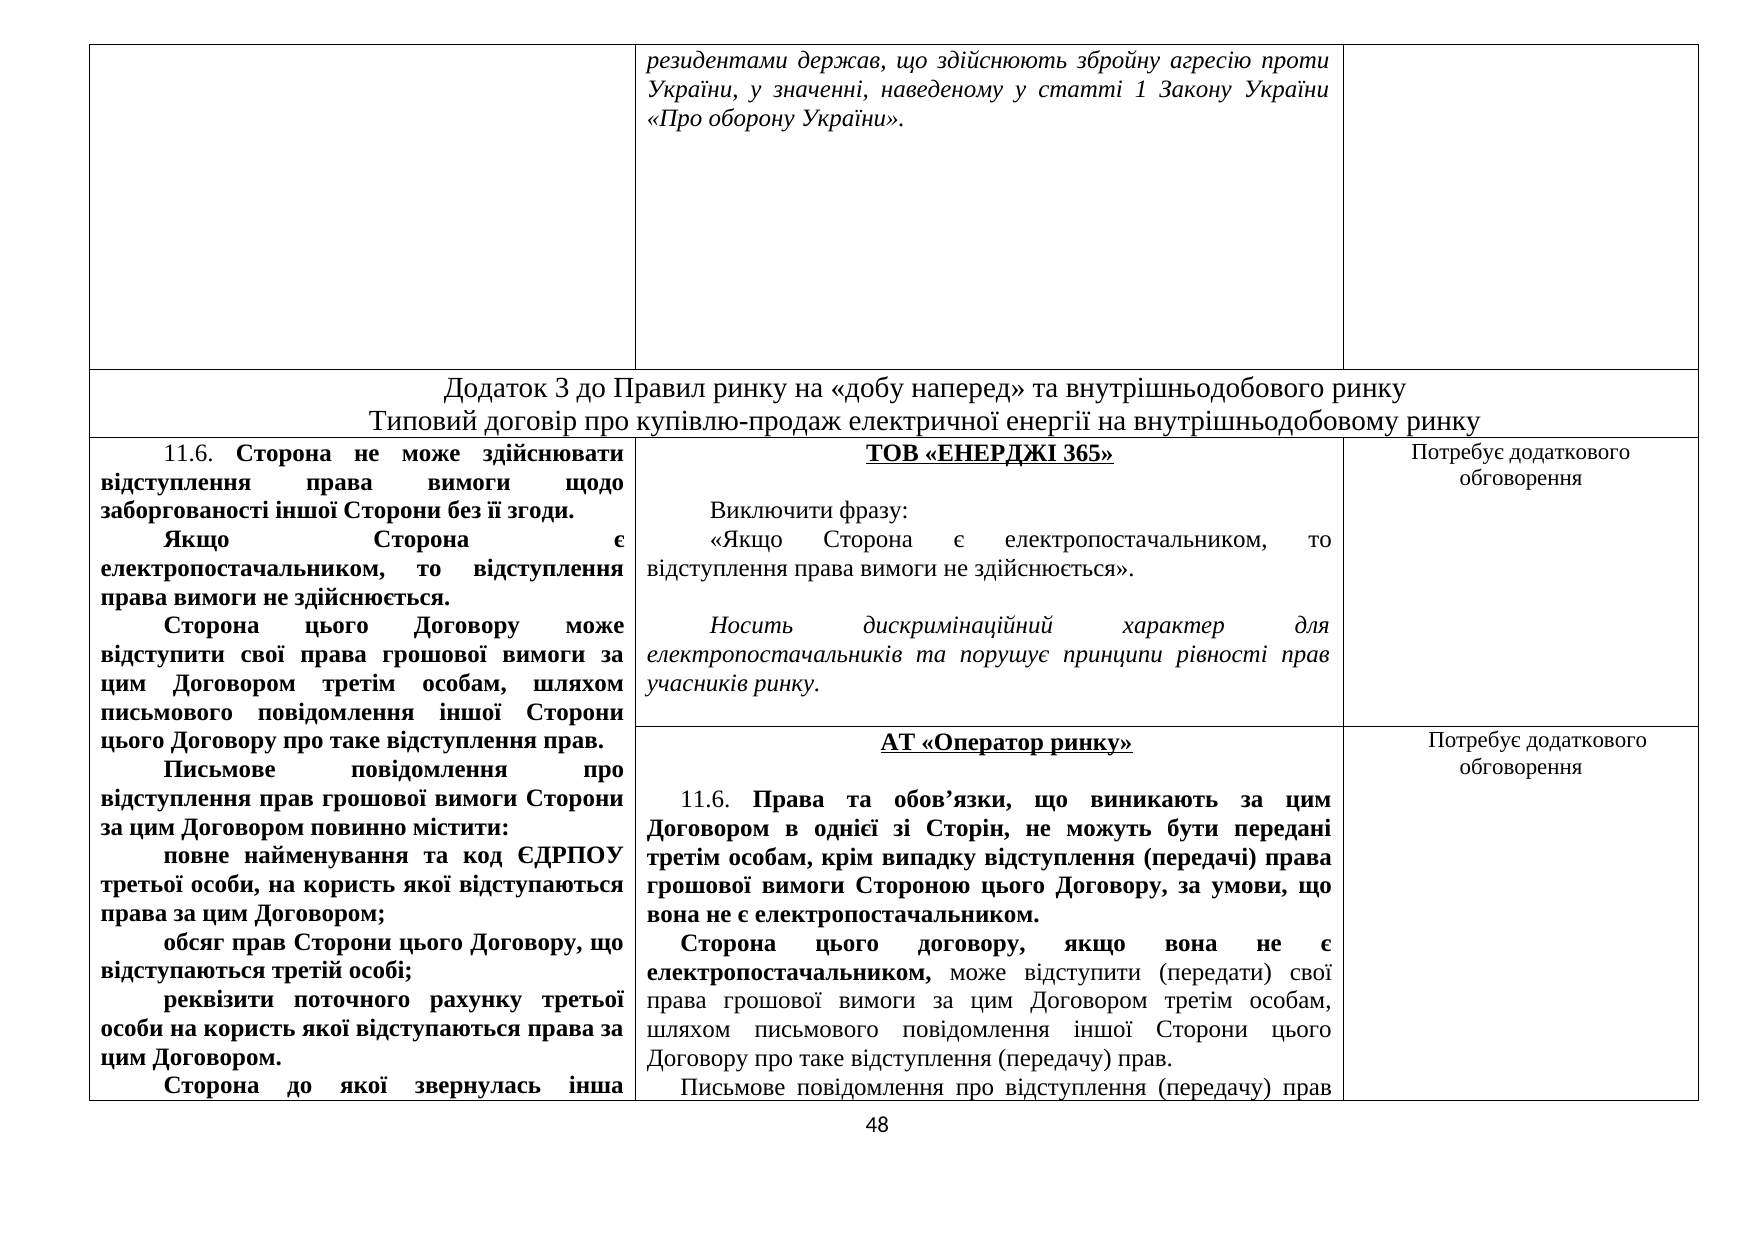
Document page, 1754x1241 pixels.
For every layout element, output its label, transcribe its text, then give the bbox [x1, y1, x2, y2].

table_cell Потребує додаткового обговорення [1344, 438, 1698, 726]
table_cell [1344, 45, 1698, 369]
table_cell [636, 727, 1343, 1100]
table_cell ТОВ «ЕНЕРДЖІ 365» Виключити фразу: «Якщо Сторона є електропостачальником, то відступлення права вимоги не здійснюється». Носить дискримінаційний характер для електропостачальників та порушує принципи рівності прав учасників ринку. [636, 438, 1343, 726]
table_cell Додаток 3 до Правил ринку на «добу наперед» та внутрішньодобового ринку Типовий договір про купівлю-продаж електричної енергії на внутрішньодобовому ринку [90, 370, 1698, 437]
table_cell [1344, 727, 1698, 1100]
table_cell 11.6. Сторона не може здійснювати відступлення права вимоги щодо заборгованості іншої Сторони без її згоди. Якщо Сторона є електропостачальником, то відступлення права вимоги не здійснюється. Сторона цього Договору може відступити свої права грошової вимоги за цим Договором третім особам, шляхом письмового повідомлення іншої Сторони цього Договору про таке відступлення прав. Письмове повідомлення про відступлення прав грошової вимоги Сторони за цим Договором повинно містити: повне найменування та код ЄДРПОУ третьої особи, на користь якої відступаються права за цим Договором; обсяг прав Сторони цього Договору, що відступаються третій особі; реквізити поточного рахунку третьої особи на користь якої відступаються права за цим Договором. Сторона до якої звернулась інша Сторона щодо погодження відступлення права вимоги, має надати згоду на таке відступлення протягом п’яти робочих днів з дня отримання відповідного звернення від іншої Сторони. Підставою відмови у погоджені відступлення права вимоги є невідповідність інформації, що зазначається у письмовому повідомленні про відступлення прав грошової вимоги Сторони, положенням цього Договору та чинного законодавства. [90, 438, 635, 1100]
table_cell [636, 45, 1343, 369]
